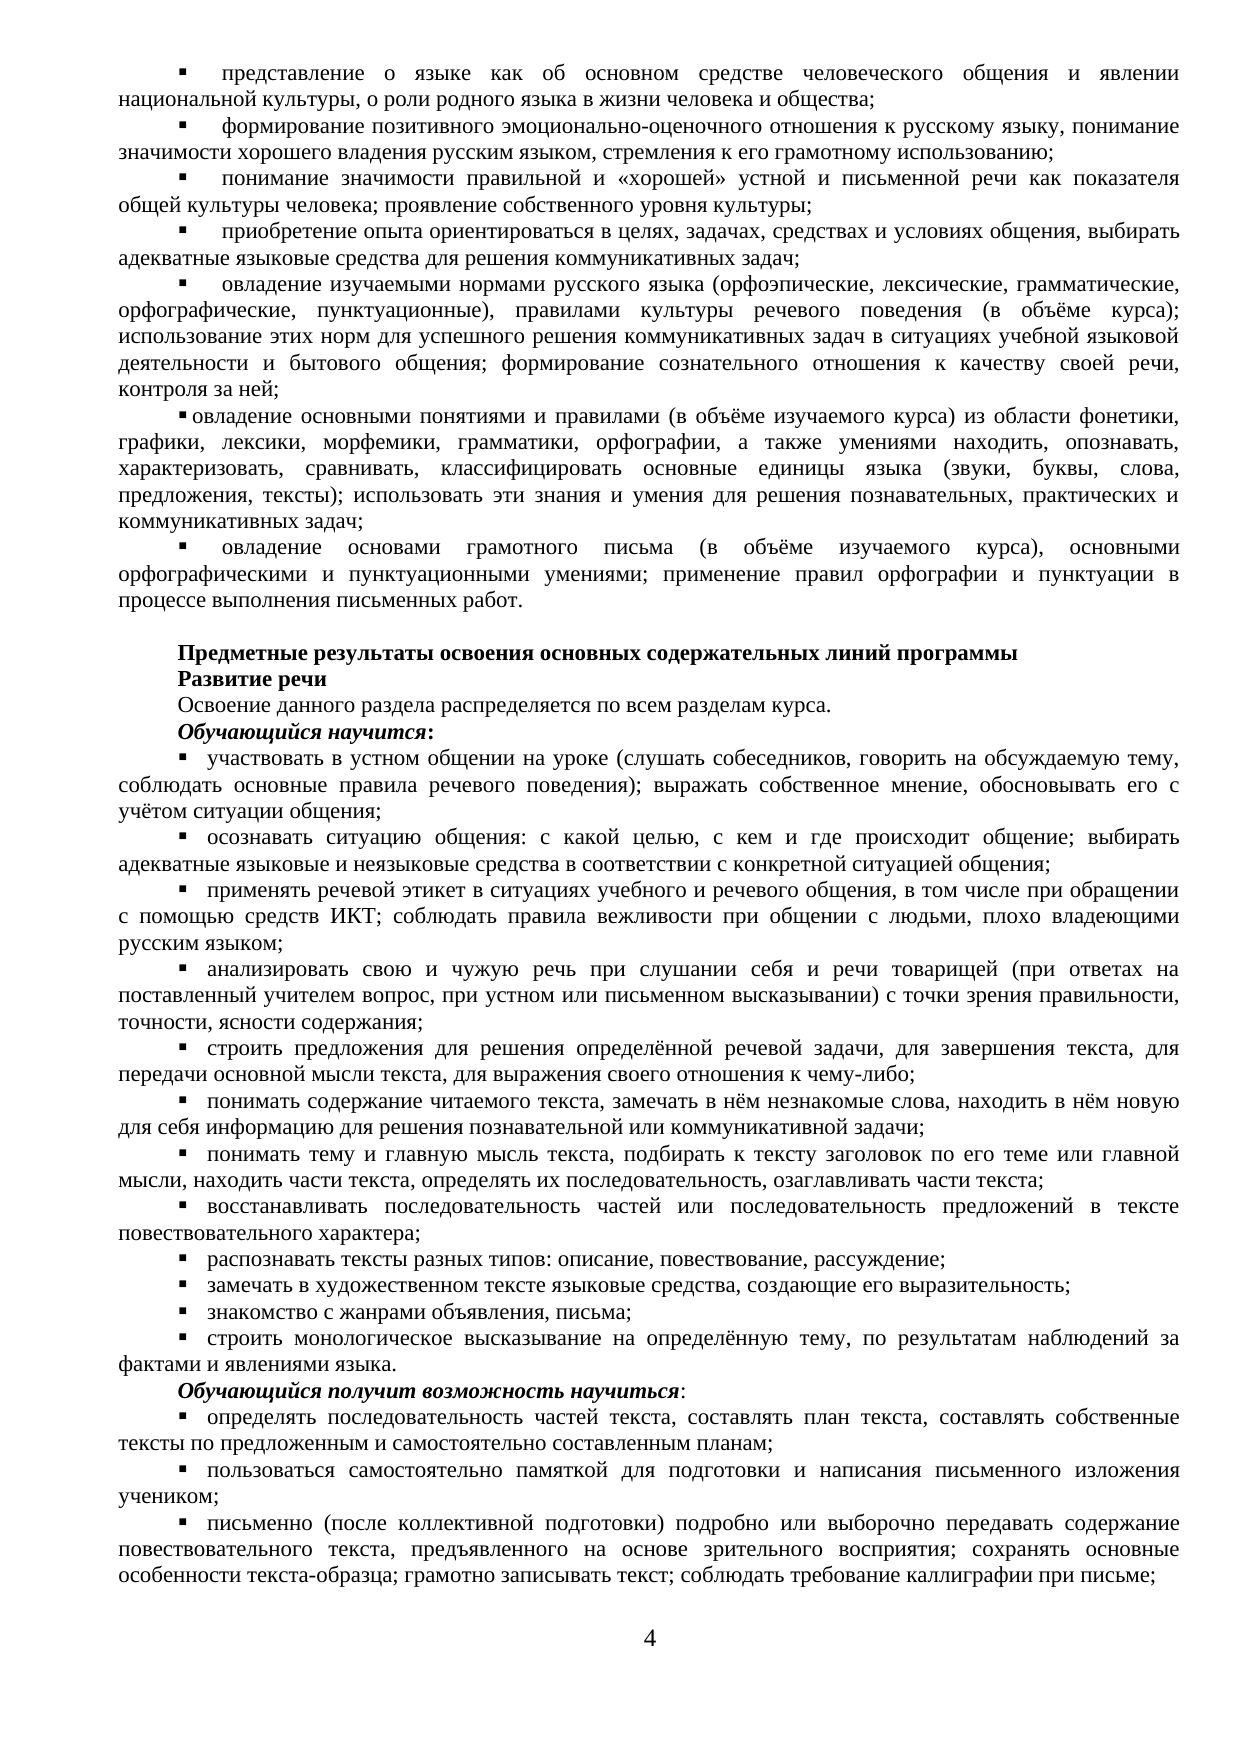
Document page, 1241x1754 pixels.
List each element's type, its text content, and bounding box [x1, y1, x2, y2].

text Развитие речи [118, 665, 1181, 692]
list формирование позитивного эмоционально-оценочного отношения к русскому языку, понимание значимости хорошего владения русским языком, стремления к его грамотному использованию; [118, 112, 1181, 164]
text Обучающийся получит возможность научиться: [118, 1377, 1181, 1403]
list овладение основами грамотного письма (в объёме изучаемого курса), основными орфографическими и пунктуационными умениями; применение правил орфографии и пунктуации в процессе выполнения письменных работ. [118, 533, 1181, 612]
list понимание значимости правильной и «хорошей» устной и письменной речи как показателя общей культуры человека; проявление собственного уровня культуры; [118, 164, 1181, 217]
list понимать содержание читаемого текста, замечать в нём незнакомые слова, находить в нём новую для себя информацию для решения познавательной или коммуникативной задачи; [118, 1087, 1181, 1139]
list осознавать ситуацию общения: с какой целью, с кем и где происходит общение; выбирать адекватные языковые и неязыковые средства в соответствии с конкретной ситуацией общения; [118, 823, 1181, 876]
list понимать тему и главную мысль текста, подбирать к тексту заголовок по его теме или главной мысли, находить части текста, определять их последовательность, озаглавливать части текста; [118, 1139, 1181, 1192]
list строить предложения для решения определённой речевой задачи, для завершения текста, для передачи основной мысли текста, для выражения своего отношения к чему-либо; [118, 1034, 1181, 1087]
list знакомство с жанрами объявления, письма; [118, 1298, 1181, 1324]
list участвовать в устном общении на уроке (слушать собеседников, говорить на обсуждаемую тему, соблюдать основные правила речевого поведения); выражать собственное мнение, обосновывать его с учётом ситуации общения; [118, 744, 1181, 823]
list восстанавливать последовательность частей или последовательность предложений в тексте повествовательного характера; [118, 1192, 1181, 1245]
list анализировать свою и чужую речь при слушании себя и речи товарищей (при ответах на поставленный учителем вопрос, при устном или письменном высказывании) с точки зрения правильности, точности, ясности содержания; [118, 955, 1181, 1034]
list письменно (после коллективной подготовки) подробно или выборочно передавать содержание повествовательного текста, предъявленного на основе зрительного восприятия; сохранять основные особенности текста-образца; грамотно записывать текст; соблюдать требование каллиграфии при письме; [118, 1508, 1181, 1588]
text Обучающийся научится: [118, 718, 1181, 744]
list приобретение опыта ориентироваться в целях, задачах, средствах и условиях общения, выбирать адекватные языковые средства для решения коммуникативных задач; [118, 217, 1181, 270]
list строить монологическое высказывание на определённую тему, по результатам наблюдений за фактами и явлениями языка. [118, 1324, 1181, 1377]
list овладение изучаемыми нормами русского языка (орфоэпические, лексические, грамматические, орфографические, пунктуационные), правилами культуры речевого поведения (в объёме курса); использование этих норм для успешного решения коммуникативных задач в ситуациях учебной языковой деятельности и бытового общения; формирование сознательного отношения к качеству своей речи, контроля за ней; [118, 270, 1181, 402]
list замечать в художественном тексте языковые средства, создающие его выразительность; [118, 1271, 1181, 1298]
list представление о языке как об основном средстве человеческого общения и явлении национальной культуры, о роли родного языка в жизни человека и общества; [118, 59, 1181, 112]
list применять речевой этикет в ситуациях учебного и речевого общения, в том числе при обращении с помощью средств ИКТ; соблюдать правила вежливости при общении с людьми, плохо владеющими русским языком; [118, 876, 1181, 955]
list определять последовательность частей текста, составлять план текста, составлять собственные тексты по предложенным и самостоятельно составленным планам; [118, 1403, 1181, 1456]
list овладение основными понятиями и правилами (в объёме изучаемого курса) из области фонетики, графики, лексики, морфемики, грамматики, орфографии, а также умениями находить, опознавать, характеризовать, сравнивать, классифицировать основные единицы языка (звуки, буквы, слова, предложения, тексты); использовать эти знания и умения для решения познавательных, практических и коммуникативных задач; [118, 402, 1181, 533]
text Предметные результаты освоения основных содержательных линий программы [118, 639, 1181, 665]
list пользоваться самостоятельно памяткой для подготовки и написания письменного изложения учеником; [118, 1456, 1181, 1508]
text Освоение данного раздела распределяется по всем разделам курса. [118, 692, 1181, 718]
list распознавать тексты разных типов: описание, повествование, рассуждение; [118, 1245, 1181, 1271]
